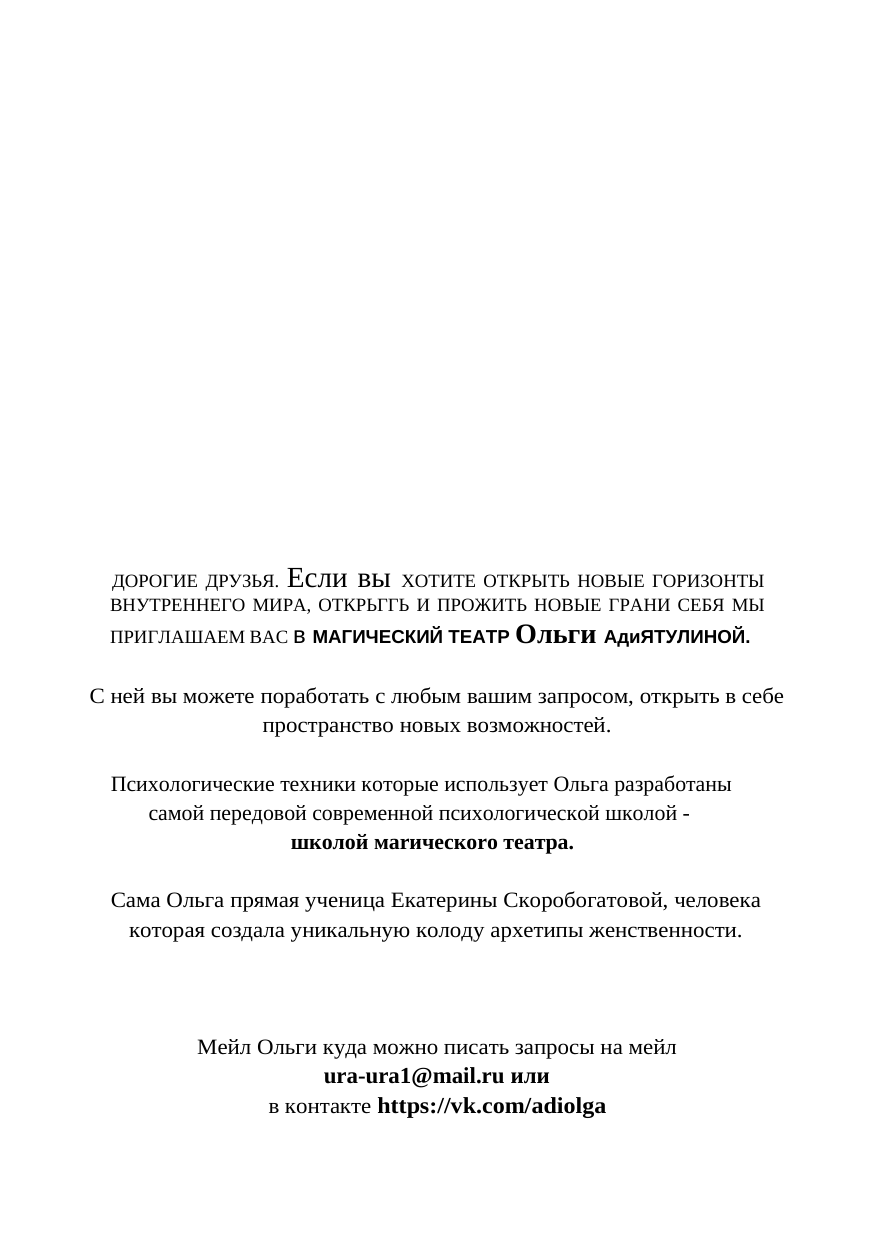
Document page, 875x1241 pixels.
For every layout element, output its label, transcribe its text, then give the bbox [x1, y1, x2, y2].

text Мейл Ольги куда можно писать запросы на мейл [119, 1034, 755, 1059]
text С ней вы можете поработать с любым вашим запросом, открыть в себе пространство новых возможностей. [75, 683, 799, 737]
text Сама Ольга прямая ученица Екатерины Скоробогатовой, человека которая создала уникальную колоду архетипы женственности. [75, 887, 797, 942]
text Психологические техники которые использует Ольга разработаны самой передовой современной психологической школой - [111, 771, 745, 825]
text в контакте https://vk.com/adiolga [119, 1092, 755, 1118]
text ДОРОГИЕ ДРУЗЬЯ. Если вы ХОТИТЕ ОТКРЫТЬ НОВЫЕ ГОРИЗОНТЫ ВНУТРЕННЕГО МИРА, ОТКРЬГГЬ И ПРОЖИТЬ НОВЫЕ ГРАНИ СЕБЯ МЫ ПРИГЛАШАЕМ ВАС в МАГИЧЕСКИЙ ТЕАТР Ольги АдиЯТУЛИНОЙ. [110, 560, 765, 650]
text ura-ura1@mail.ru или [118, 1062, 754, 1088]
text школой маrическоrо театра. [291, 829, 799, 854]
